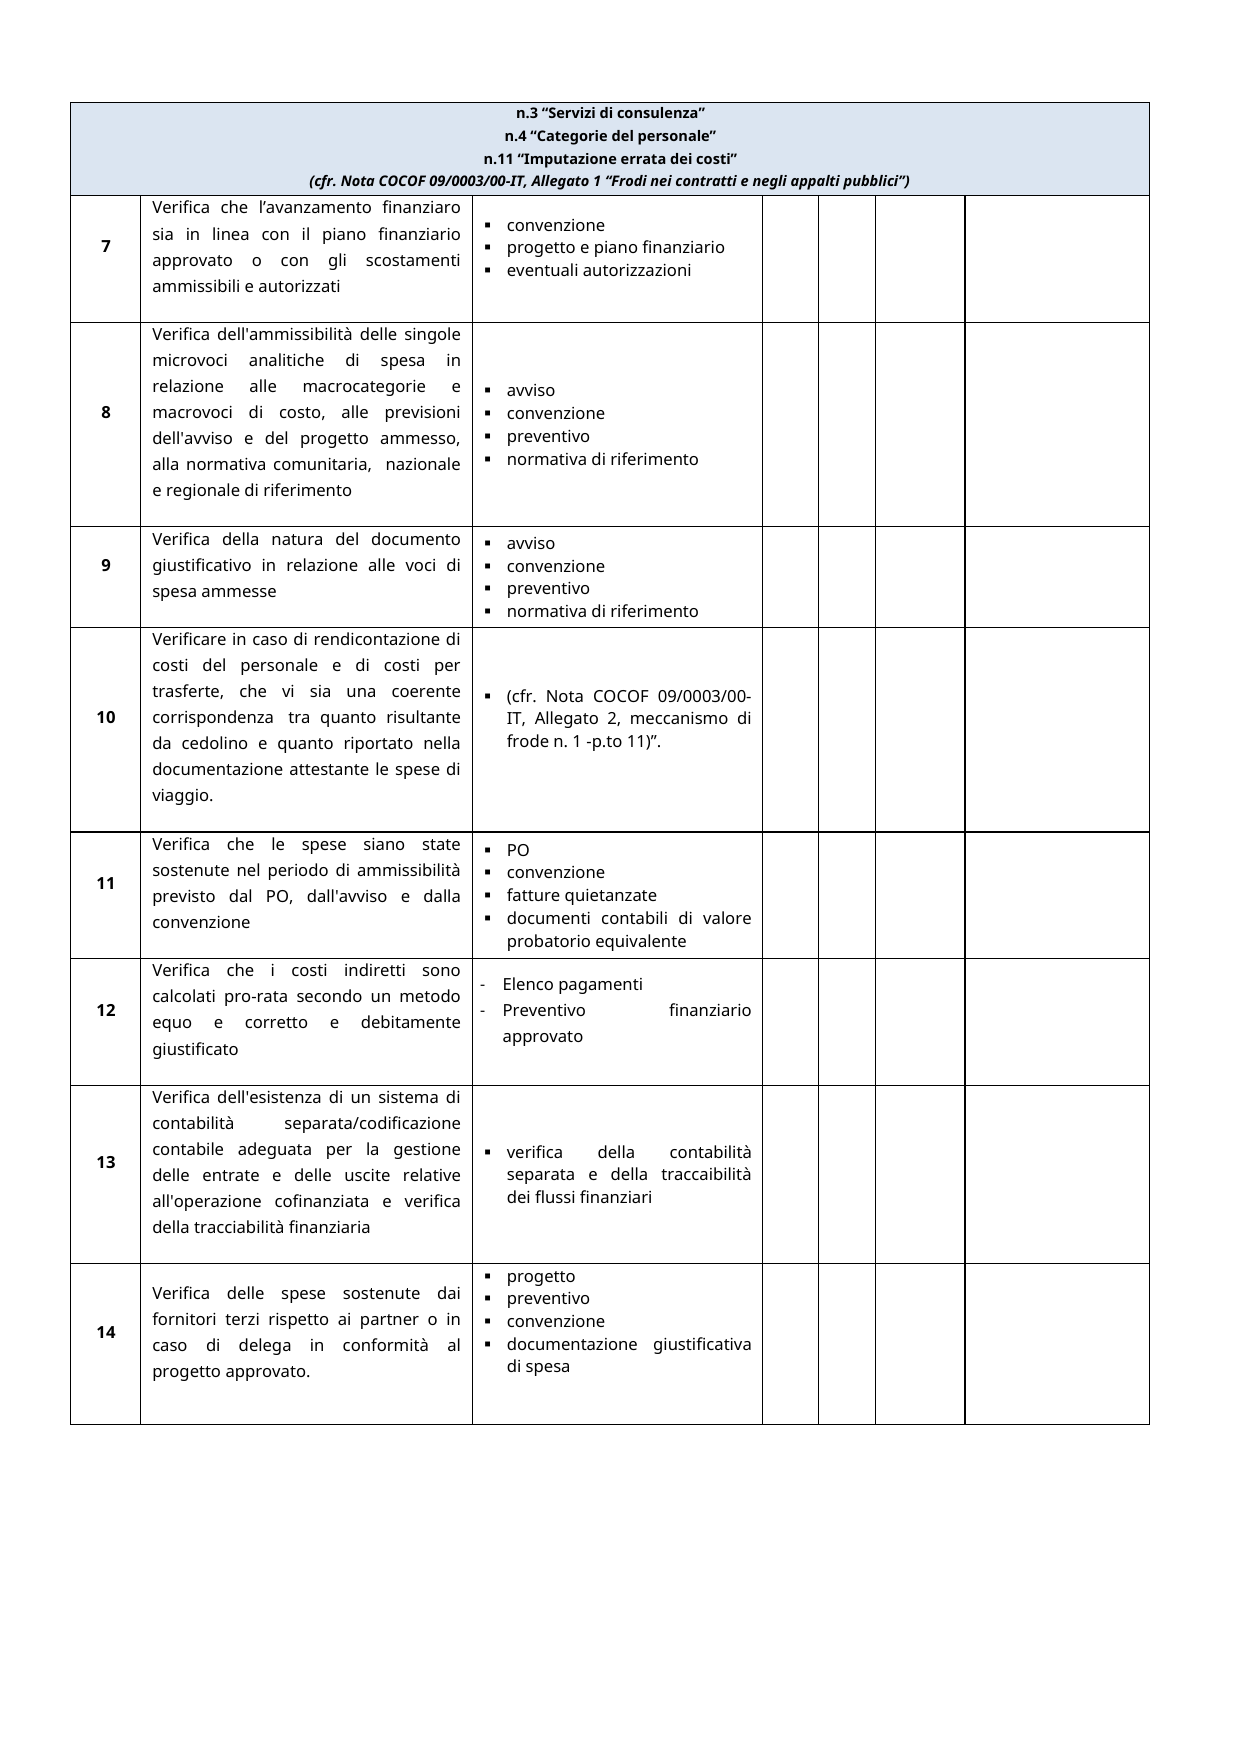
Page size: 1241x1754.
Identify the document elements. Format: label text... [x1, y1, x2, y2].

table_cell 13 [71, 1086, 140, 1263]
table_cell [966, 196, 1149, 322]
table_cell verifica della contabilità separata e della traccaibilità dei flussi finanziari [473, 1086, 762, 1263]
table_cell Verifica delle spese sostenute dai fornitori terzi rispetto ai partner o in caso di delega in conformità al progetto approvato. [141, 1264, 472, 1424]
table_cell [876, 959, 964, 1084]
table_cell [763, 1264, 818, 1424]
table_cell Verifica che le spese siano state sostenute nel periodo di ammissibilità previsto dal PO, dall'avviso e dalla convenzione [141, 833, 472, 958]
table_cell (cfr. Nota COCOF 09/0003/00-IT, Allegato 2, meccanismo di frode n. 1 -p.to 11)”. [473, 628, 762, 831]
table_cell 11 [71, 833, 140, 958]
table_cell PO convenzione fatture quietanzate documenti contabili di valore probatorio equivalente [473, 833, 762, 958]
table_cell [876, 1086, 964, 1263]
table_cell Verifica dell'esistenza di un sistema di contabilità separata/codificazione contabile adeguata per la gestione delle entrate e delle uscite relative all'operazione cofinanziata e verifica della tracciabilità finanziaria [141, 1086, 472, 1263]
table_cell Verifica che i costi indiretti sono calcolati pro-rata secondo un metodo equo e corretto e debitamente giustificato [141, 959, 472, 1084]
table_cell [819, 323, 875, 526]
table_cell Verificare in caso di rendicontazione di costi del personale e di costi per trasferte, che vi sia una coerente corrispondenza tra quanto risultante da cedolino e quanto riportato nella documentazione attestante le spese di viaggio. [141, 628, 472, 831]
table_cell [763, 1086, 818, 1263]
table_cell [966, 323, 1149, 526]
table_cell [966, 1264, 1149, 1424]
table_cell [763, 959, 818, 1084]
table_cell convenzione progetto e piano finanziario eventuali autorizzazioni [473, 196, 762, 322]
table_cell [876, 833, 964, 958]
table_cell [819, 628, 875, 831]
table_cell avviso convenzione preventivo normativa di riferimento [473, 527, 762, 627]
table_cell [876, 1264, 964, 1424]
table_cell [876, 628, 964, 831]
table_cell avviso convenzione preventivo normativa di riferimento [473, 323, 762, 526]
table_cell 14 [71, 1264, 140, 1424]
table_cell 7 [71, 196, 140, 322]
table_cell [819, 1086, 875, 1263]
table_cell [966, 1086, 1149, 1263]
table_cell Verifica della natura del documento giustificativo in relazione alle voci di spesa ammesse [141, 527, 472, 627]
table_cell 12 [71, 959, 140, 1084]
table_cell [819, 833, 875, 958]
table_cell [876, 323, 964, 526]
table_cell [763, 833, 818, 958]
table_cell [876, 196, 964, 322]
table_cell 10 [71, 628, 140, 831]
table_cell [966, 628, 1149, 831]
table_cell [819, 527, 875, 627]
table_cell 9 [71, 527, 140, 627]
table_cell [966, 527, 1149, 627]
table_cell [876, 527, 964, 627]
table_cell Verifica che l’avanzamento finanziaro sia in linea con il piano finanziario approvato o con gli scostamenti ammissibili e autorizzati [141, 196, 472, 322]
table_cell Elenco pagamenti Preventivo finanziario approvato [473, 959, 762, 1084]
table_cell [819, 196, 875, 322]
table_cell 8 [71, 323, 140, 526]
table_cell [966, 959, 1149, 1084]
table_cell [71, 103, 1149, 195]
table_cell Verifica dell'ammissibilità delle singole microvoci analitiche di spesa in relazione alle macrocategorie e macrovoci di costo, alle previsioni dell'avviso e del progetto ammesso, alla normativa comunitaria, nazionale e regionale di riferimento [141, 323, 472, 526]
table_cell [763, 628, 818, 831]
table_cell [763, 323, 818, 526]
table_cell [819, 959, 875, 1084]
table_cell [819, 1264, 875, 1424]
table_cell [763, 196, 818, 322]
table_cell progetto preventivo convenzione documentazione giustificativa di spesa [473, 1264, 762, 1424]
table_cell [966, 833, 1149, 958]
table_cell [763, 527, 818, 627]
